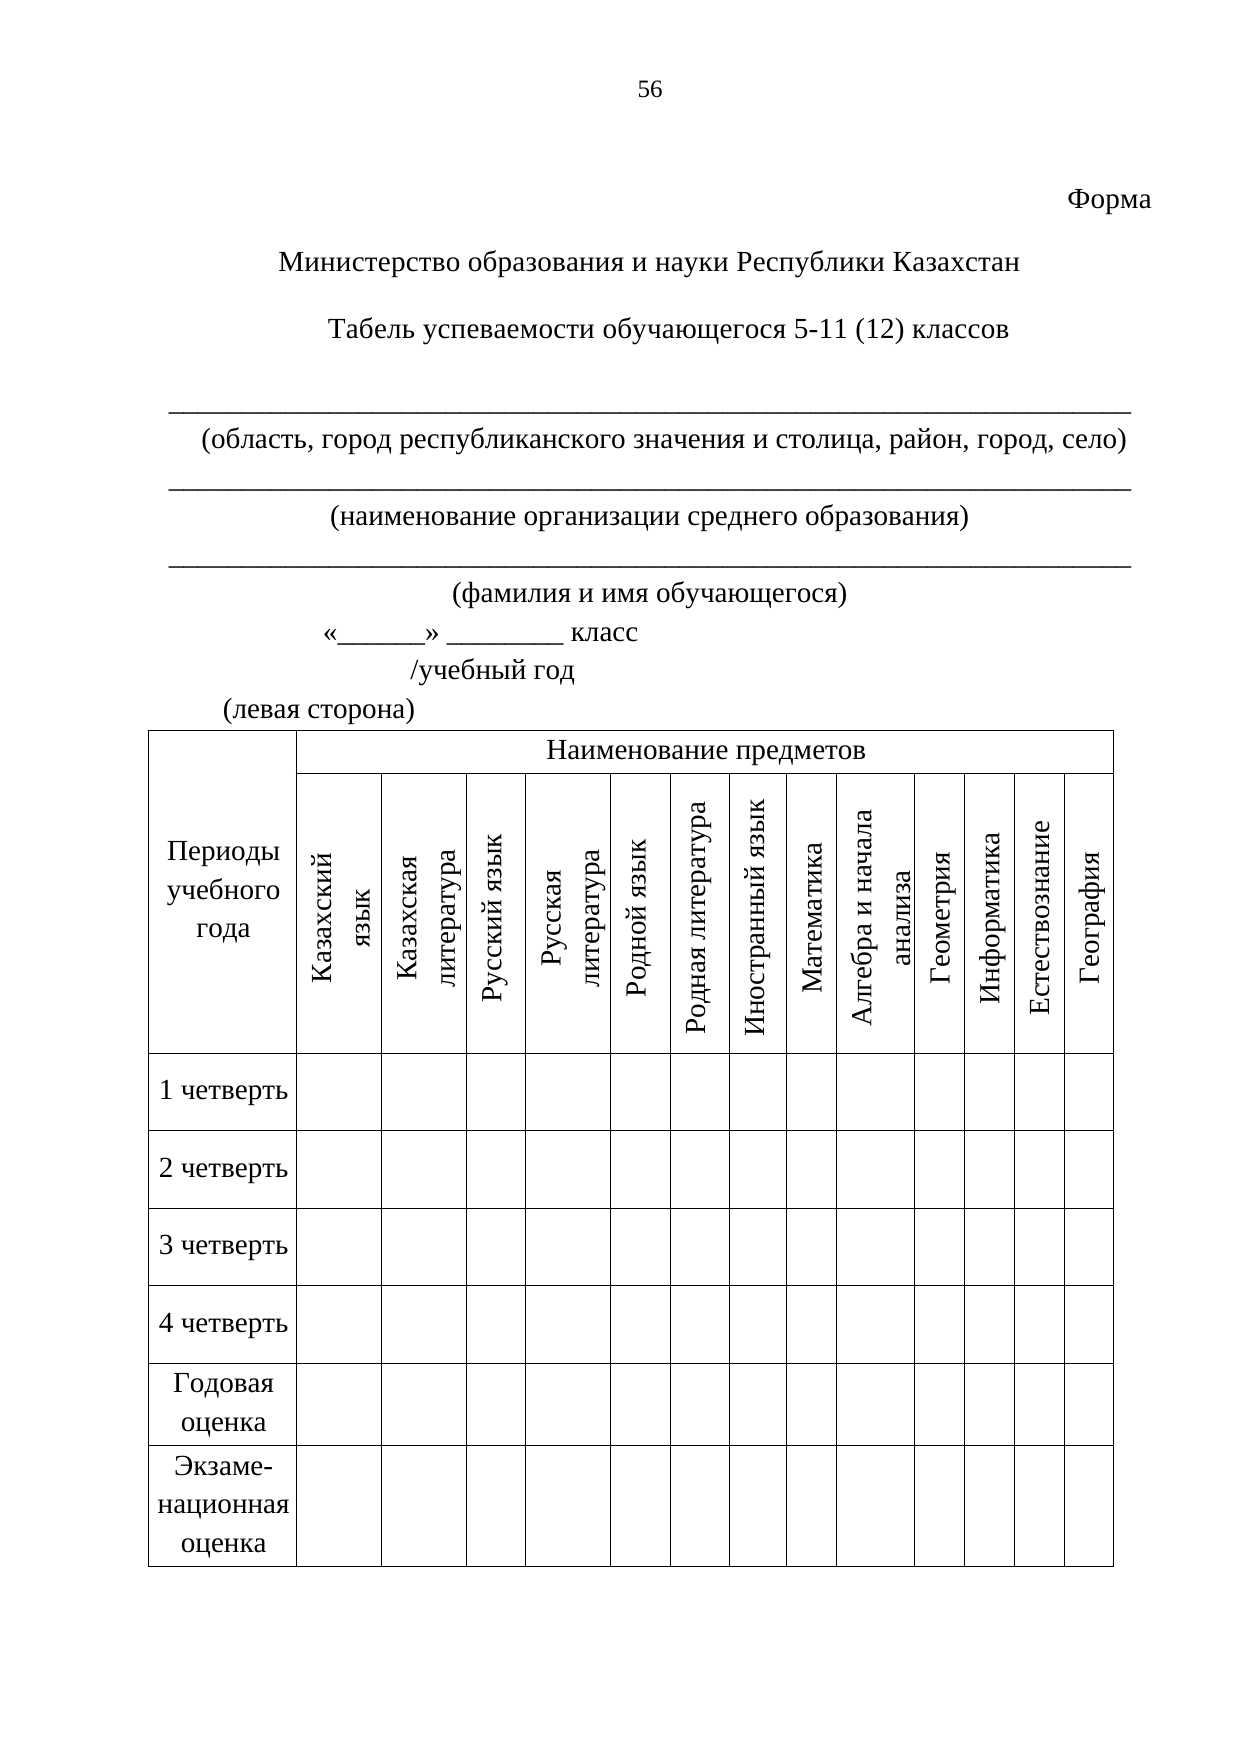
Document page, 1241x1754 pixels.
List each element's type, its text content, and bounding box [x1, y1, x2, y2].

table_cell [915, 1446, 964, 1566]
text Табель успеваемости обучающегося 5-11 (12) классов [148, 312, 1152, 345]
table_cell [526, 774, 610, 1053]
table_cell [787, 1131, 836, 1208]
text __________________________________________________________________ (область, город республиканского значения и столица, район, город, село) __________________________________________________________________ (наименование организации среднего образования) __________________________________________________________________ (фамилия и имя обучающегося) [148, 383, 1152, 609]
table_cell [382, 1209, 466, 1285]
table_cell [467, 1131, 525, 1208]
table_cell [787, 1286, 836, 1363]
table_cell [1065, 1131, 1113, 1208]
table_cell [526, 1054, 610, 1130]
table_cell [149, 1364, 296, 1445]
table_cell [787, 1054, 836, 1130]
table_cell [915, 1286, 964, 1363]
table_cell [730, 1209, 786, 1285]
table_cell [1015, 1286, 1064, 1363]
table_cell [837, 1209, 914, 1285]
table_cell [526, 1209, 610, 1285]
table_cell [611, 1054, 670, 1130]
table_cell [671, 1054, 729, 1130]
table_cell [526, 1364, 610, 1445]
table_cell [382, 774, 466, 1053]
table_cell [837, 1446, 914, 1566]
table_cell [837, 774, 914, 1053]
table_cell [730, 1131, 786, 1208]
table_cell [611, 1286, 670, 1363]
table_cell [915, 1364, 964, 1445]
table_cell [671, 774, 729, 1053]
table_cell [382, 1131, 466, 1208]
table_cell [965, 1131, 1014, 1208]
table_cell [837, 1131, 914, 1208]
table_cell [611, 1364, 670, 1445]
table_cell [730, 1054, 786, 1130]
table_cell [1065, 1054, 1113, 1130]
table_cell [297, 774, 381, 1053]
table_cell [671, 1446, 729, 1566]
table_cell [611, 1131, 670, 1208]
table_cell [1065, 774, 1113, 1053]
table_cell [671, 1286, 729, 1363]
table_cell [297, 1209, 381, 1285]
text /учебный год [148, 652, 1152, 686]
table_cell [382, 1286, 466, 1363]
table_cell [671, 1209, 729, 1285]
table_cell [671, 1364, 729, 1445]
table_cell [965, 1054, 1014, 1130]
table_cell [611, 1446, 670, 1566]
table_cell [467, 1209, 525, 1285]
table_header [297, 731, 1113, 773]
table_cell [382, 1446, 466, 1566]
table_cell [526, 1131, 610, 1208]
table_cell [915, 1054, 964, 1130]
text (левая сторона) [148, 691, 1152, 724]
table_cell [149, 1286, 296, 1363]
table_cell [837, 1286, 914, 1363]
text «______» ________ класс [148, 614, 1152, 647]
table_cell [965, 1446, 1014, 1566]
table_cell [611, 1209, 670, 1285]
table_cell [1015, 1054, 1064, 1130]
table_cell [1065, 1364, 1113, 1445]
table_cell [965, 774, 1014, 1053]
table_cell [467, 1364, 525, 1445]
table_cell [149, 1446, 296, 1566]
text Форма [148, 181, 1152, 215]
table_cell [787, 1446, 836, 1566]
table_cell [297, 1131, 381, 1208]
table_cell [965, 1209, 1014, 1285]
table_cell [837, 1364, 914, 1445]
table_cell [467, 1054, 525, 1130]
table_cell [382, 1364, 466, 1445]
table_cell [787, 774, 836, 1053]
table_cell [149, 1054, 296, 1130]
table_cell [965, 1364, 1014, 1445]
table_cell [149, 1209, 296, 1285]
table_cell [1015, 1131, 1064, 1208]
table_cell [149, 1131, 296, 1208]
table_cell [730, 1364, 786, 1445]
text Министерство образования и науки Республики Казахстан [148, 244, 1152, 278]
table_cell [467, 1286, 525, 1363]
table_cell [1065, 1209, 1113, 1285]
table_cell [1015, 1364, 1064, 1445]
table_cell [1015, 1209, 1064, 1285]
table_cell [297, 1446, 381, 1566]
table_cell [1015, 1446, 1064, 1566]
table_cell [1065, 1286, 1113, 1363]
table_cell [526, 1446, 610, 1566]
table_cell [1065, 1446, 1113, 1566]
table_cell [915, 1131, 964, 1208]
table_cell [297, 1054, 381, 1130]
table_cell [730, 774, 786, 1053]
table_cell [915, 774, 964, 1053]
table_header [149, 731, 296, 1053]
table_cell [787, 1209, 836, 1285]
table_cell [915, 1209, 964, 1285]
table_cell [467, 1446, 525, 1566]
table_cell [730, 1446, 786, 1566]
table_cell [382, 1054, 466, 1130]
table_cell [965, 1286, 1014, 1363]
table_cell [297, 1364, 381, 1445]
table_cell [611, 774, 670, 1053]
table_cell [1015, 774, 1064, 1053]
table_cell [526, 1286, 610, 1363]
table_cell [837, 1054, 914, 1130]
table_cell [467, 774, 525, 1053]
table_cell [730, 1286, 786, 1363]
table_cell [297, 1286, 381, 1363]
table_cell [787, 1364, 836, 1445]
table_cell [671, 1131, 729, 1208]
